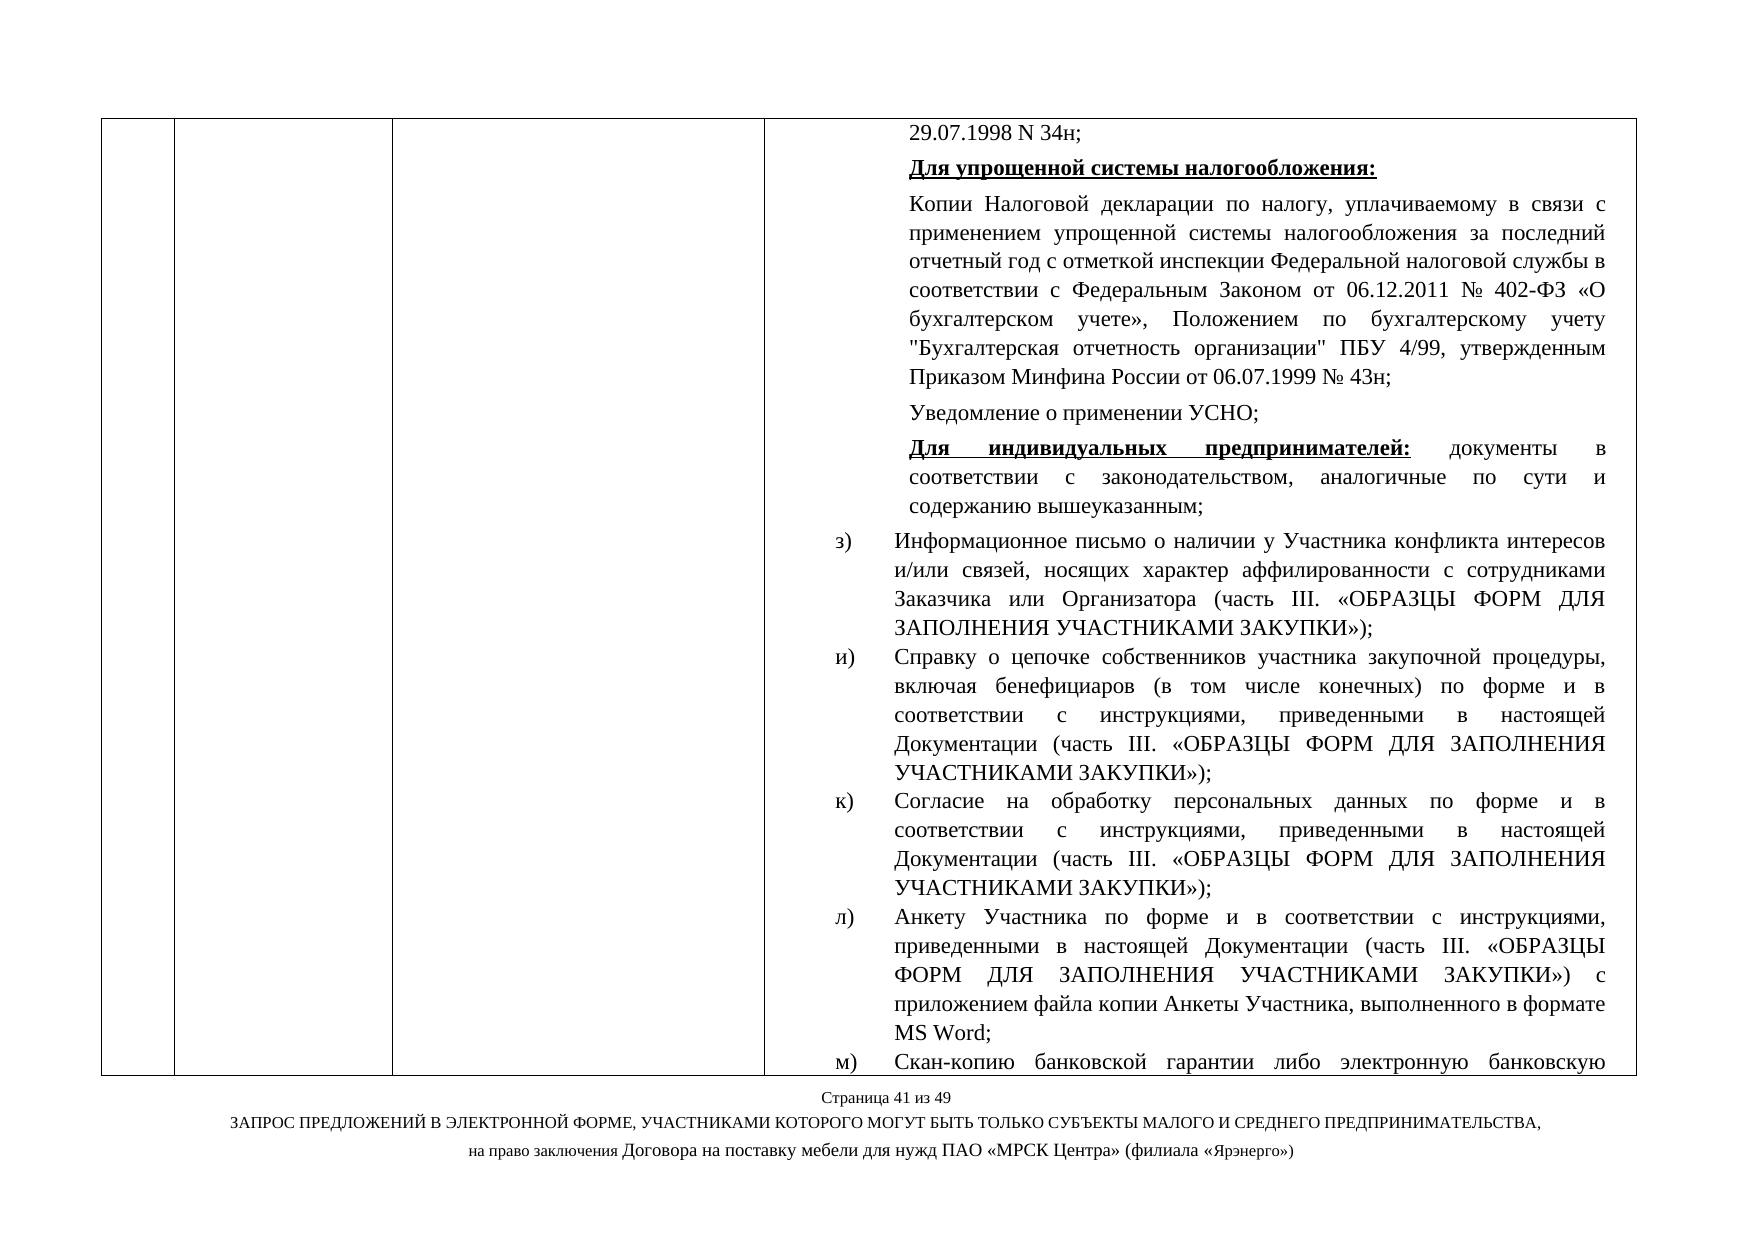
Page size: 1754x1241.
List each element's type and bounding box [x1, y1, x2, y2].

table_cell [102, 119, 174, 1074]
table_cell [765, 119, 1636, 1074]
table_cell [175, 119, 392, 1074]
table_cell [393, 119, 764, 1074]
